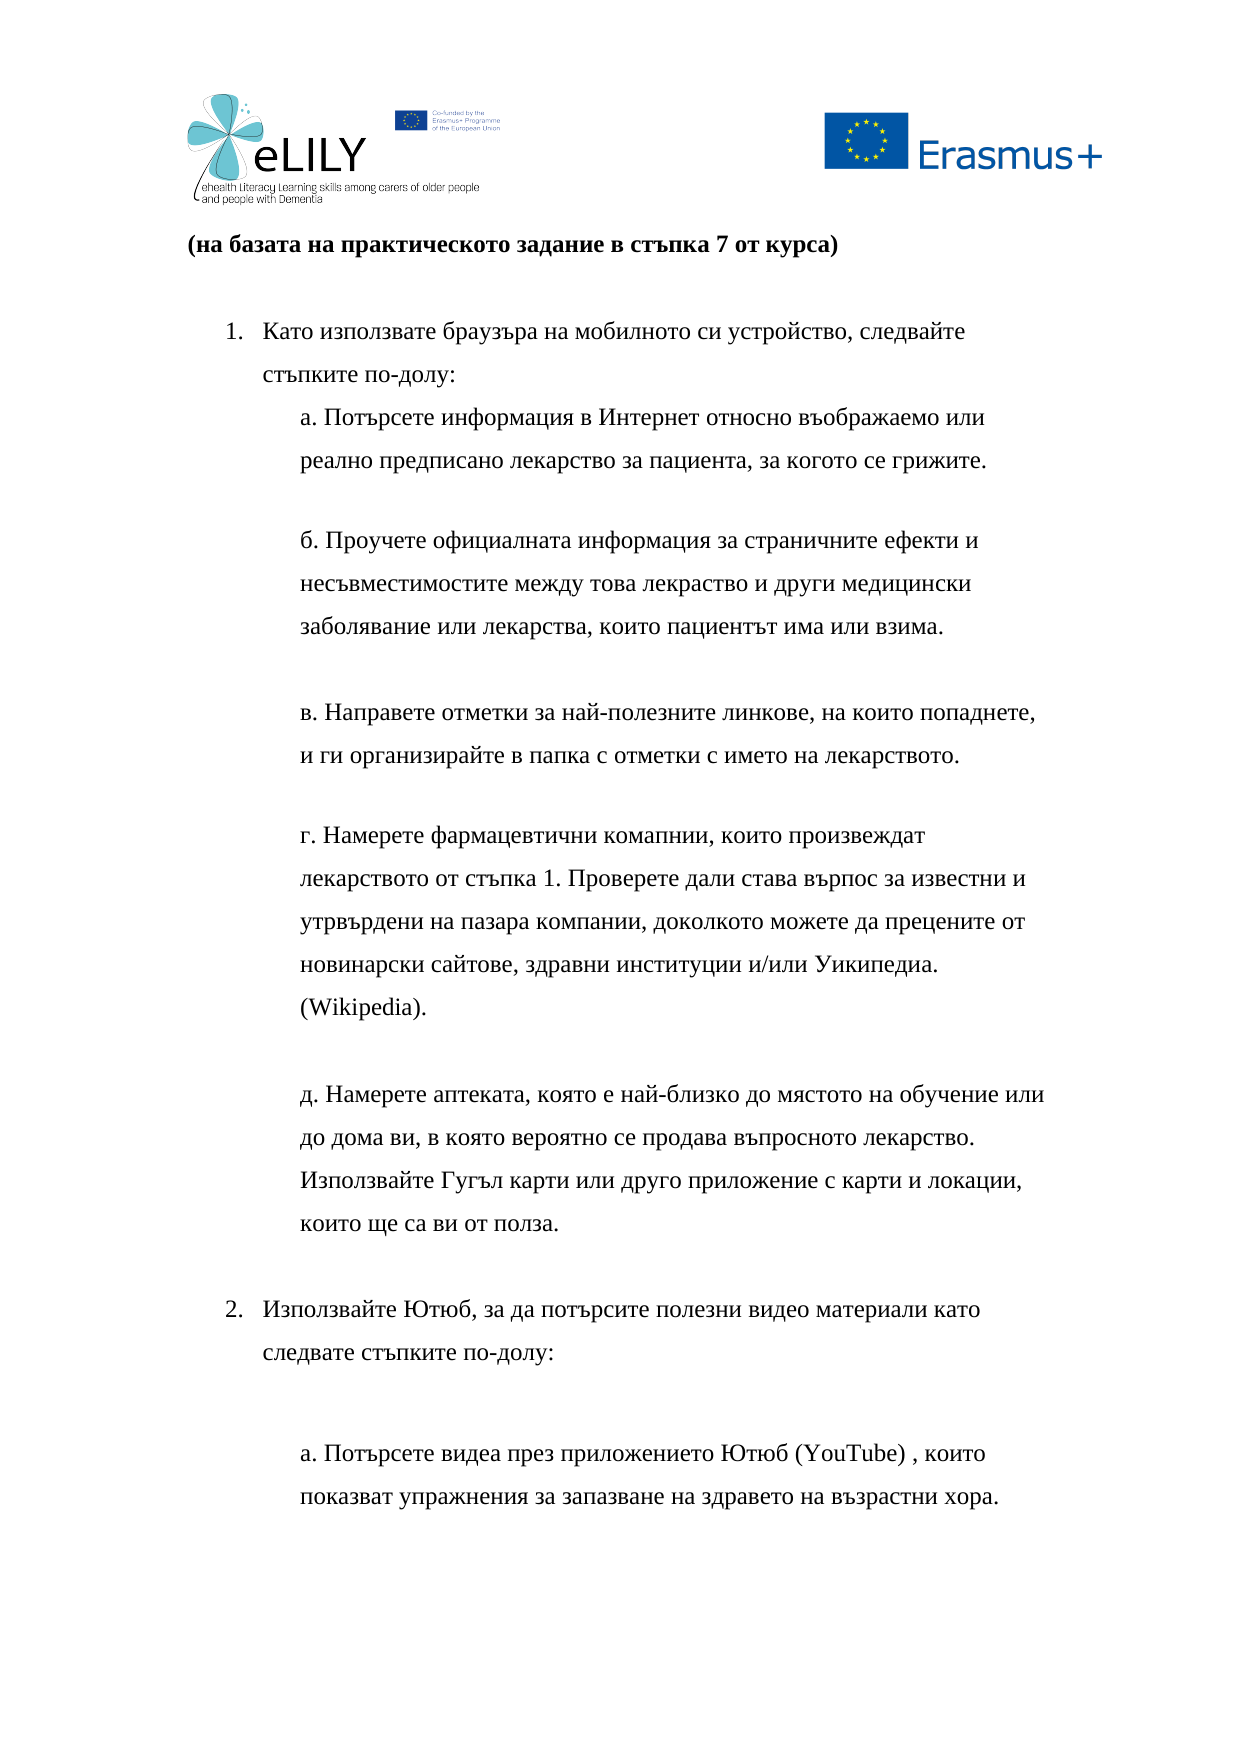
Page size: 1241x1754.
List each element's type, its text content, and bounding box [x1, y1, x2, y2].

text г. Намерете фармацевтични комапнии, които произвеждат лекарството от стъпка 1. Проверете дали става върпос за известни и утрвърдени на пазара компании, доколкото можете да прецените от новинарски сайтове, здравни институции и/или Уикипедиа. (Wikipedia). [300, 820, 1053, 1021]
picture [187, 94, 500, 206]
list Използвайте Ютюб, за да потърсите полезни видео материали като следвате стъпките по-долу: [225, 1294, 1053, 1404]
text а. Потърсете видеа през приложението Ютюб (YouTube) , които показват упражнения за запазване на здравето на възрастни хора. [300, 1438, 1053, 1510]
text в. Направете отметки за най-полезните линкове, на които попаднете, и ги организирайте в папка с отметки с името на лекарството. [300, 697, 1053, 807]
text д. Намерете аптеката, която е най-близко до мястото на обучение или до дома ви, в която вероятно се продава въпросното лекарство. Използвайте Гугъл карти или друго приложение с карти и локации, които ще са ви от полза. [300, 1079, 1053, 1237]
list Като използвате браузъра на мобилното си устройство, следвайте стъпките по-долу: [225, 316, 1053, 388]
picture [808, 96, 1118, 185]
text (на базата на практическото задание в стъпка 7 от курса) [187, 229, 1053, 258]
text а. Потърсете информация в Интернет относно въображаемо или реално предписано лекарство за пациента, за когото се грижите. [300, 402, 1053, 512]
text б. Проучете официалната информация за страничните ефекти и несъвместимостите между това лекраство и други медицински заболявание или лекарства, които пациентът има или взима. [300, 525, 1053, 640]
